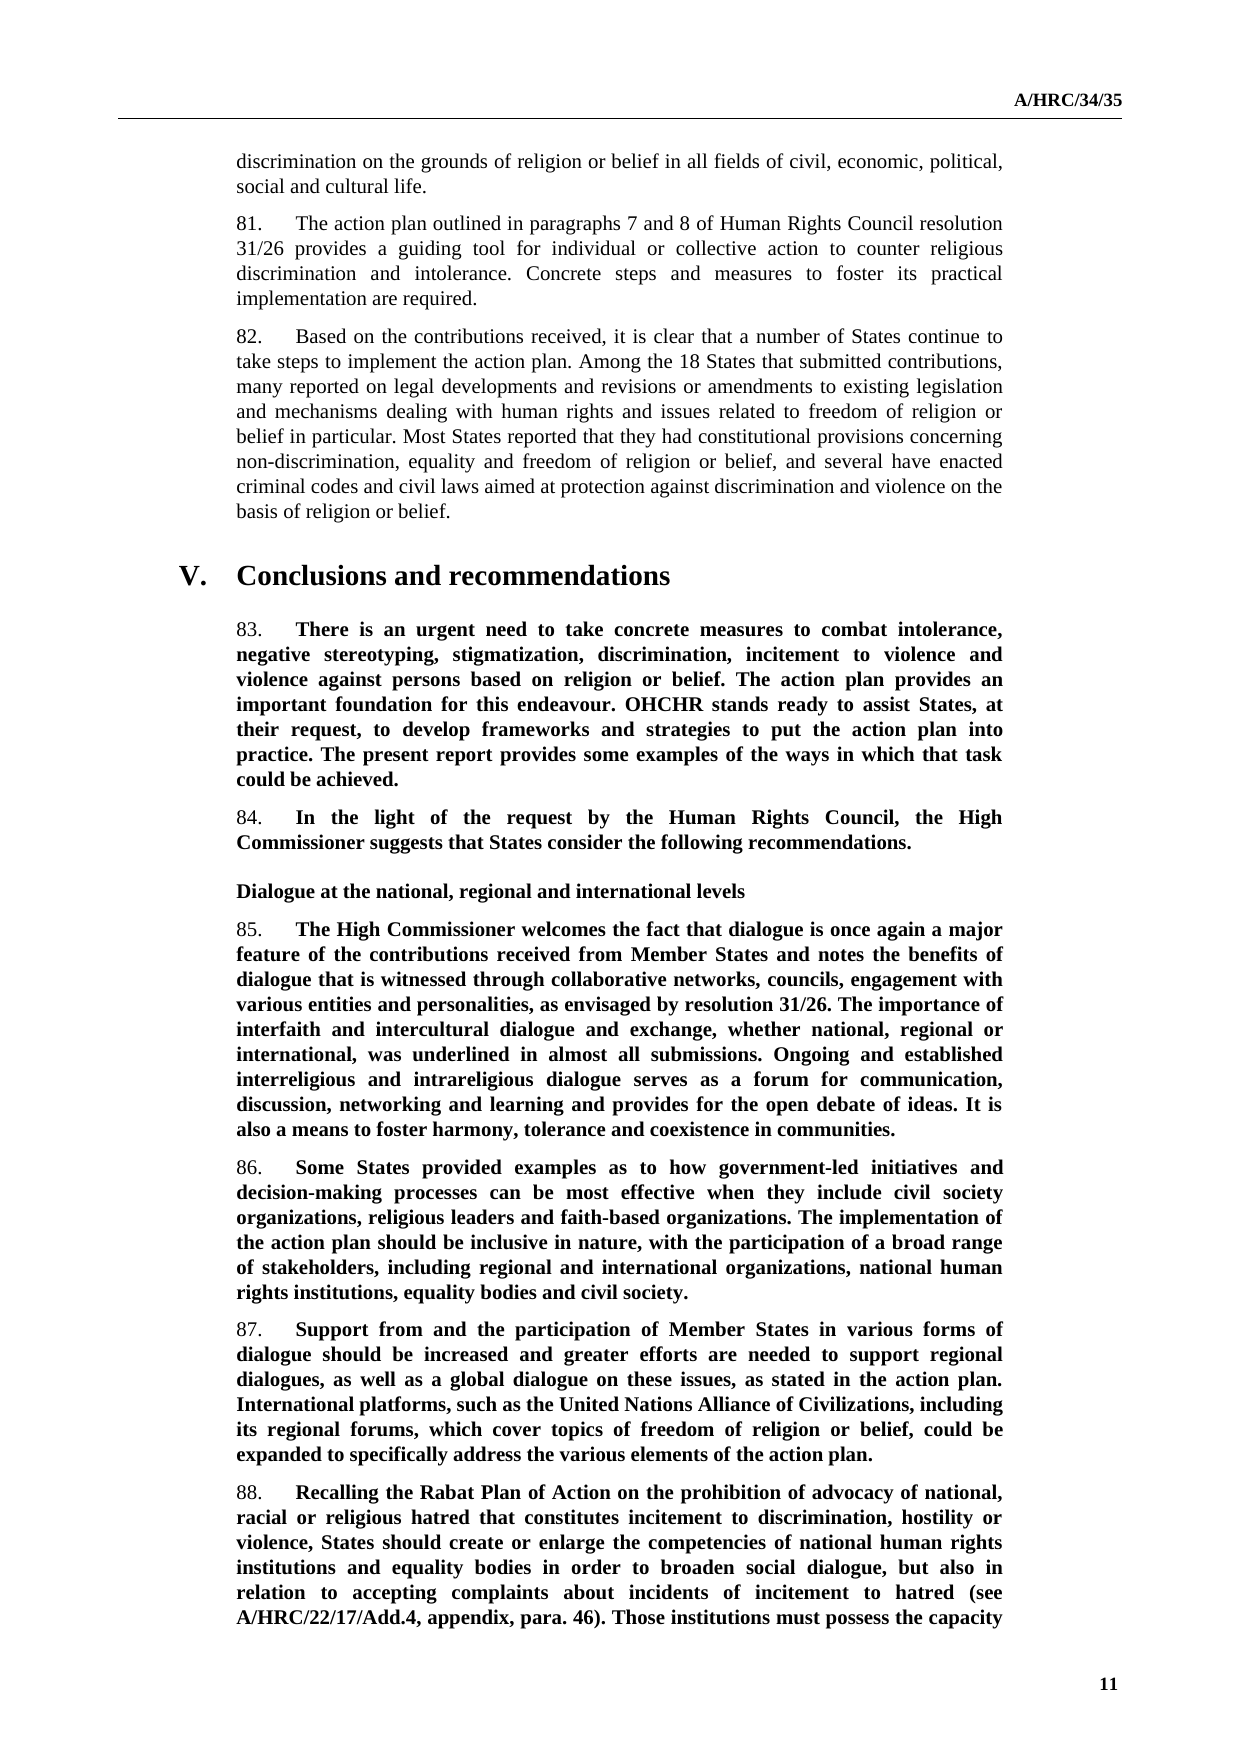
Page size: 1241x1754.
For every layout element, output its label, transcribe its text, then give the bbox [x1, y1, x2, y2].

text 86. Some States provided examples as to how government-led initiatives and decision-making processes can be most effective when they include civil society organizations, religious leaders and faith-based organizations. The implementation of the action plan should be inclusive in nature, with the participation of a broad range of stakeholders, including regional and international organizations, national human rights institutions, equality bodies and civil society. [236, 1154, 1004, 1304]
text 83. There is an urgent need to take concrete measures to combat intolerance, negative stereotyping, stigmatization, discrimination, incitement to violence and violence against persons based on religion or belief. The action plan provides an important foundation for this endeavour. OHCHR stands ready to assist States, at their request, to develop frameworks and strategies to put the action plan into practice. The present report provides some examples of the ways in which that task could be achieved. [236, 616, 1004, 791]
text 85. The High Commissioner welcomes the fact that dialogue is once again a major feature of the contributions received from Member States and notes the benefits of dialogue that is witnessed through collaborative networks, councils, engagement with various entities and personalities, as envisaged by resolution 31/26. The importance of interfaith and intercultural dialogue and exchange, whether national, regional or international, was underlined in almost all submissions. Ongoing and established interreligious and intrareligious dialogue serves as a forum for communication, discussion, networking and learning and provides for the open debate of ideas. It is also a means to foster harmony, tolerance and coexistence in communities. [236, 916, 1004, 1141]
text V. Conclusions and recommendations [118, 560, 1004, 591]
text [236, 148, 1004, 198]
text 81. The action plan outlined in paragraphs 7 and 8 of Human Rights Council resolution 31/26 provides a guiding tool for individual or collective action to counter religious discrimination and intolerance. Concrete steps and measures to foster its practical implementation are required. [236, 210, 1004, 310]
text 84. In the light of the request by the Human Rights Council, the High Commissioner suggests that States consider the following recommendations. [236, 804, 1004, 854]
text 82. Based on the contributions received, it is clear that a number of States continue to take steps to implement the action plan. Among the 18 States that submitted contributions, many reported on legal developments and revisions or amendments to existing legislation and mechanisms dealing with human rights and issues related to freedom of religion or belief in particular. Most States reported that they had constitutional provisions concerning non-discrimination, equality and freedom of religion or belief, and several have enacted criminal codes and civil laws aimed at protection against discrimination and violence on the basis of religion or belief. [236, 323, 1004, 523]
text 87. Support from and the participation of Member States in various forms of dialogue should be increased and greater efforts are needed to support regional dialogues, as well as a global dialogue on these issues, as stated in the action plan. International platforms, such as the United Nations Alliance of Civilizations, including its regional forums, which cover topics of freedom of religion or belief, could be expanded to specifically address the various elements of the action plan. [236, 1316, 1004, 1466]
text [236, 1479, 1004, 1629]
text Dialogue at the national, regional and international levels [118, 879, 1004, 904]
